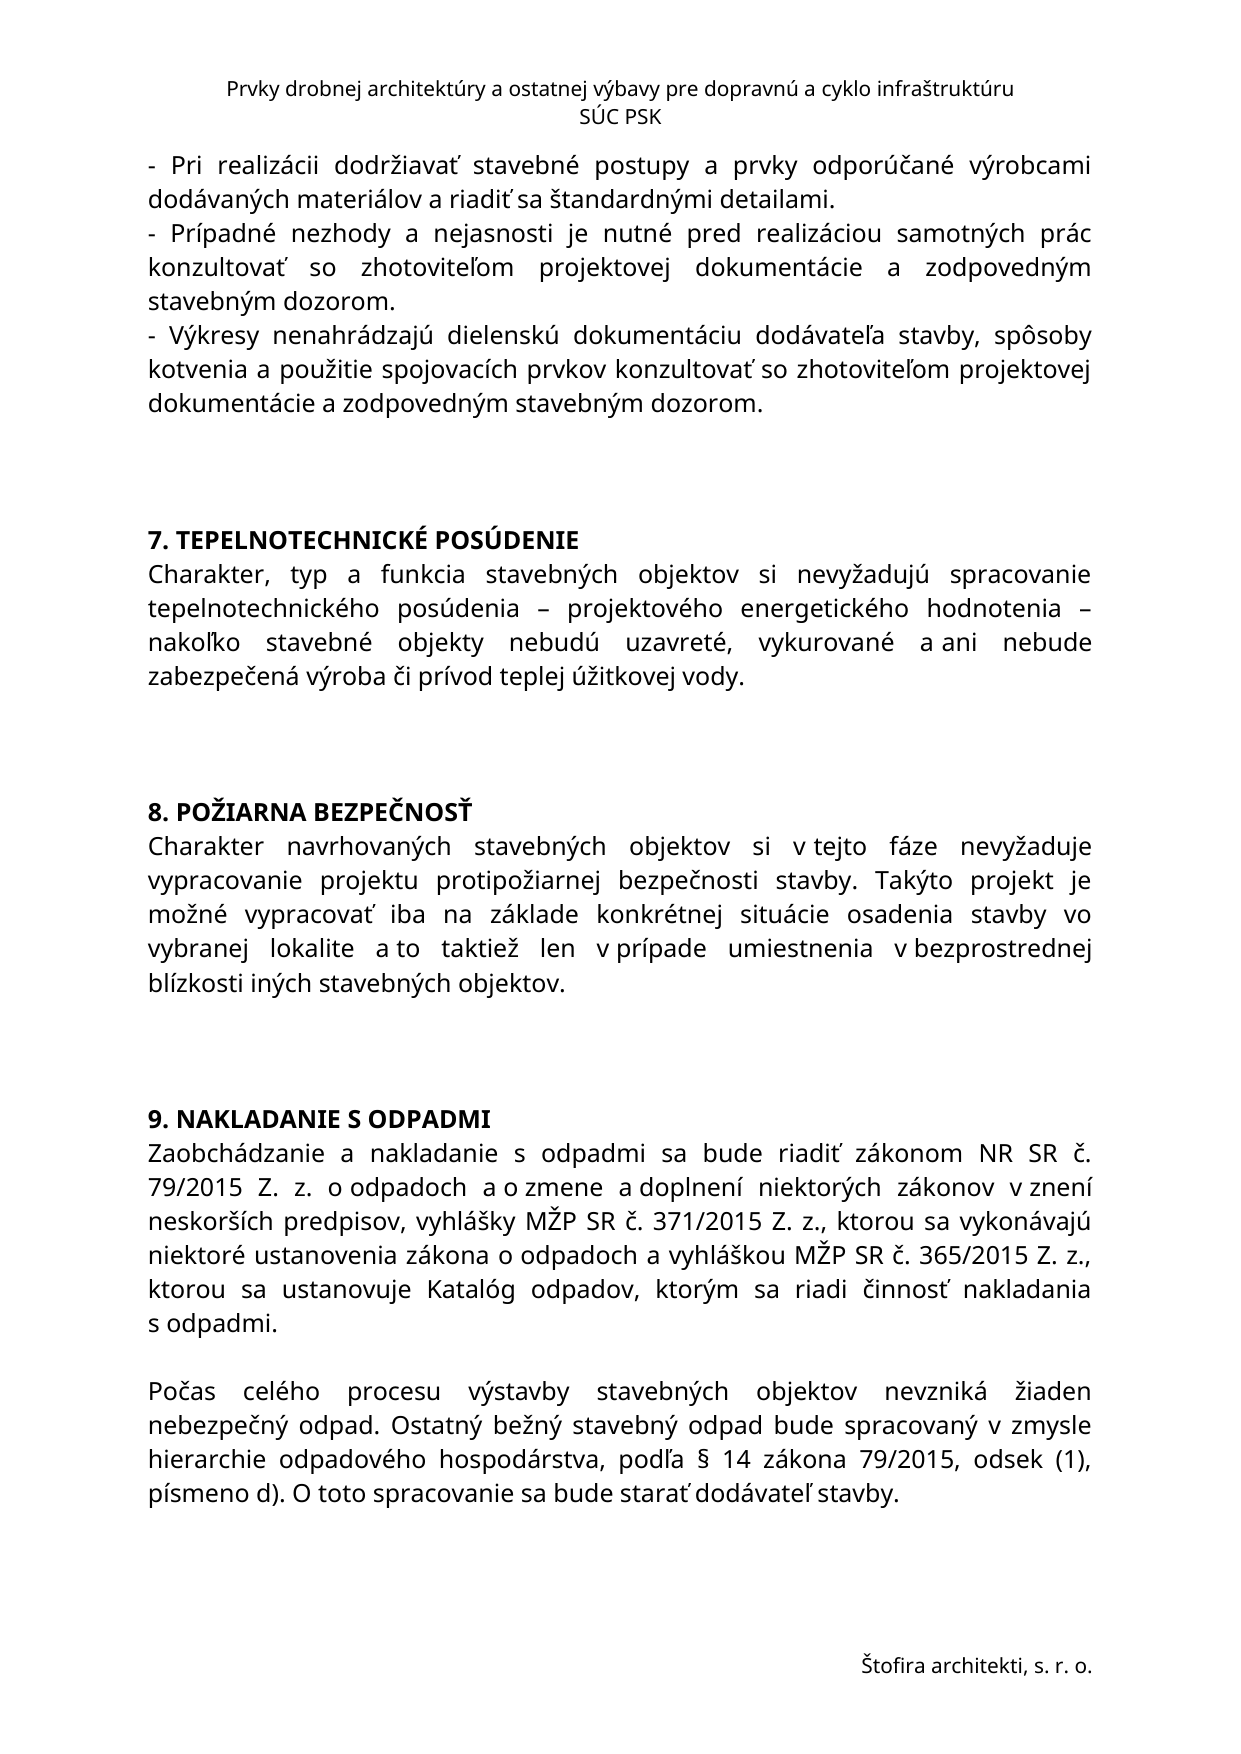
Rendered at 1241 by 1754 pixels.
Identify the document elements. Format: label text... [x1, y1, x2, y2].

text - Výkresy nenahrádzajú dielenskú dokumentáciu dodávateľa stavby, spôsoby kotvenia a použitie spojovacích prvkov konzultovať so zhotoviteľom projektovej dokumentácie a zodpovedným stavebným dozorom. [148, 318, 1092, 420]
text 8. POŽIARNA BEZPEČNOSŤ [148, 795, 1092, 829]
text Zaobchádzanie a nakladanie s odpadmi sa bude riadiť zákonom NR SR č. 79/2015 Z. z. o odpadoch a o zmene a doplnení niektorých zákonov v znení neskorších predpisov, vyhlášky MŽP SR č. 371/2015 Z. z., ktorou sa vykonávajú niektoré ustanovenia zákona o odpadoch a vyhláškou MŽP SR č. 365/2015 Z. z., ktorou sa ustanovuje Katalóg odpadov, ktorým sa riadi činnosť nakladania s odpadmi. [148, 1136, 1092, 1340]
text Charakter, typ a funkcia stavebných objektov si nevyžadujú spracovanie tepelnotechnického posúdenia – projektového energetického hodnotenia – nakoľko stavebné objekty nebudú uzavreté, vykurované a ani nebude zabezpečená výroba či prívod teplej úžitkovej vody. [148, 556, 1092, 693]
text 9. NAKLADANIE S ODPADMI [148, 1101, 1092, 1136]
text 7. TEPELNOTECHNICKÉ POSÚDENIE [148, 522, 1092, 556]
text - Pri realizácii dodržiavať stavebné postupy a prvky odporúčané výrobcami dodávaných materiálov a riadiť sa štandardnými detailami. [148, 148, 1092, 216]
text Charakter navrhovaných stavebných objektov si v tejto fáze nevyžaduje vypracovanie projektu protipožiarnej bezpečnosti stavby. Takýto projekt je možné vypracovať iba na základe konkrétnej situácie osadenia stavby vo vybranej lokalite a to taktiež len v prípade umiestnenia v bezprostrednej blízkosti iných stavebných objektov. [148, 829, 1092, 999]
text - Prípadné nezhody a nejasnosti je nutné pred realizáciou samotných prác konzultovať so zhotoviteľom projektovej dokumentácie a zodpovedným stavebným dozorom. [148, 216, 1092, 318]
text Počas celého procesu výstavby stavebných objektov nevzniká žiaden nebezpečný odpad. Ostatný bežný stavebný odpad bude spracovaný v zmysle hierarchie odpadového hospodárstva, podľa § 14 zákona 79/2015, odsek (1), písmeno d). O toto spracovanie sa bude starať dodávateľ stavby. [148, 1374, 1092, 1510]
